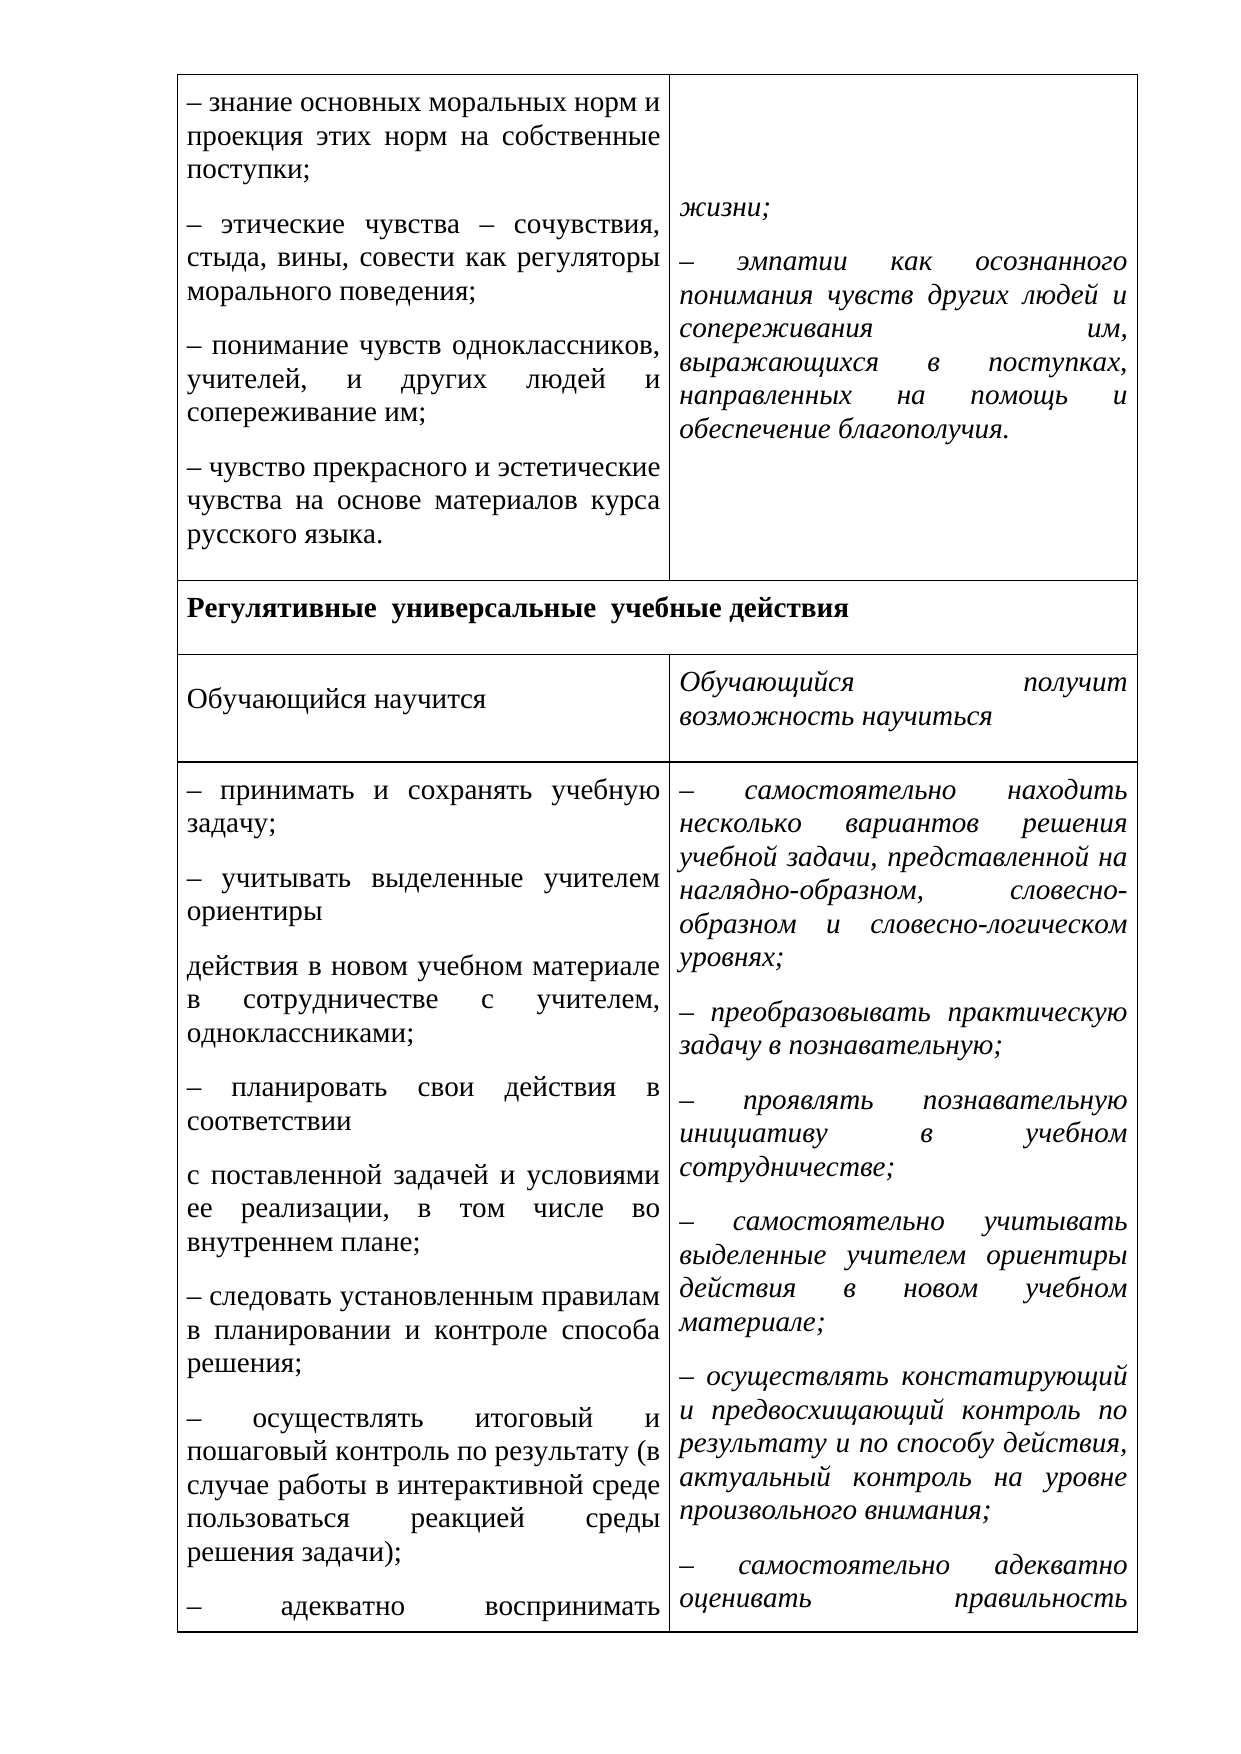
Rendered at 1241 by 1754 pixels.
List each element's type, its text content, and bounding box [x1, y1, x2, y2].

table_cell Обучающийся получит возможность научиться [670, 655, 1137, 761]
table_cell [178, 75, 669, 579]
table_cell Регулятивные универсальные учебные действия [178, 581, 1137, 654]
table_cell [670, 75, 1137, 579]
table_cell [178, 763, 669, 1631]
table_cell Обучающийся научится [178, 655, 669, 761]
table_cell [670, 763, 1137, 1631]
